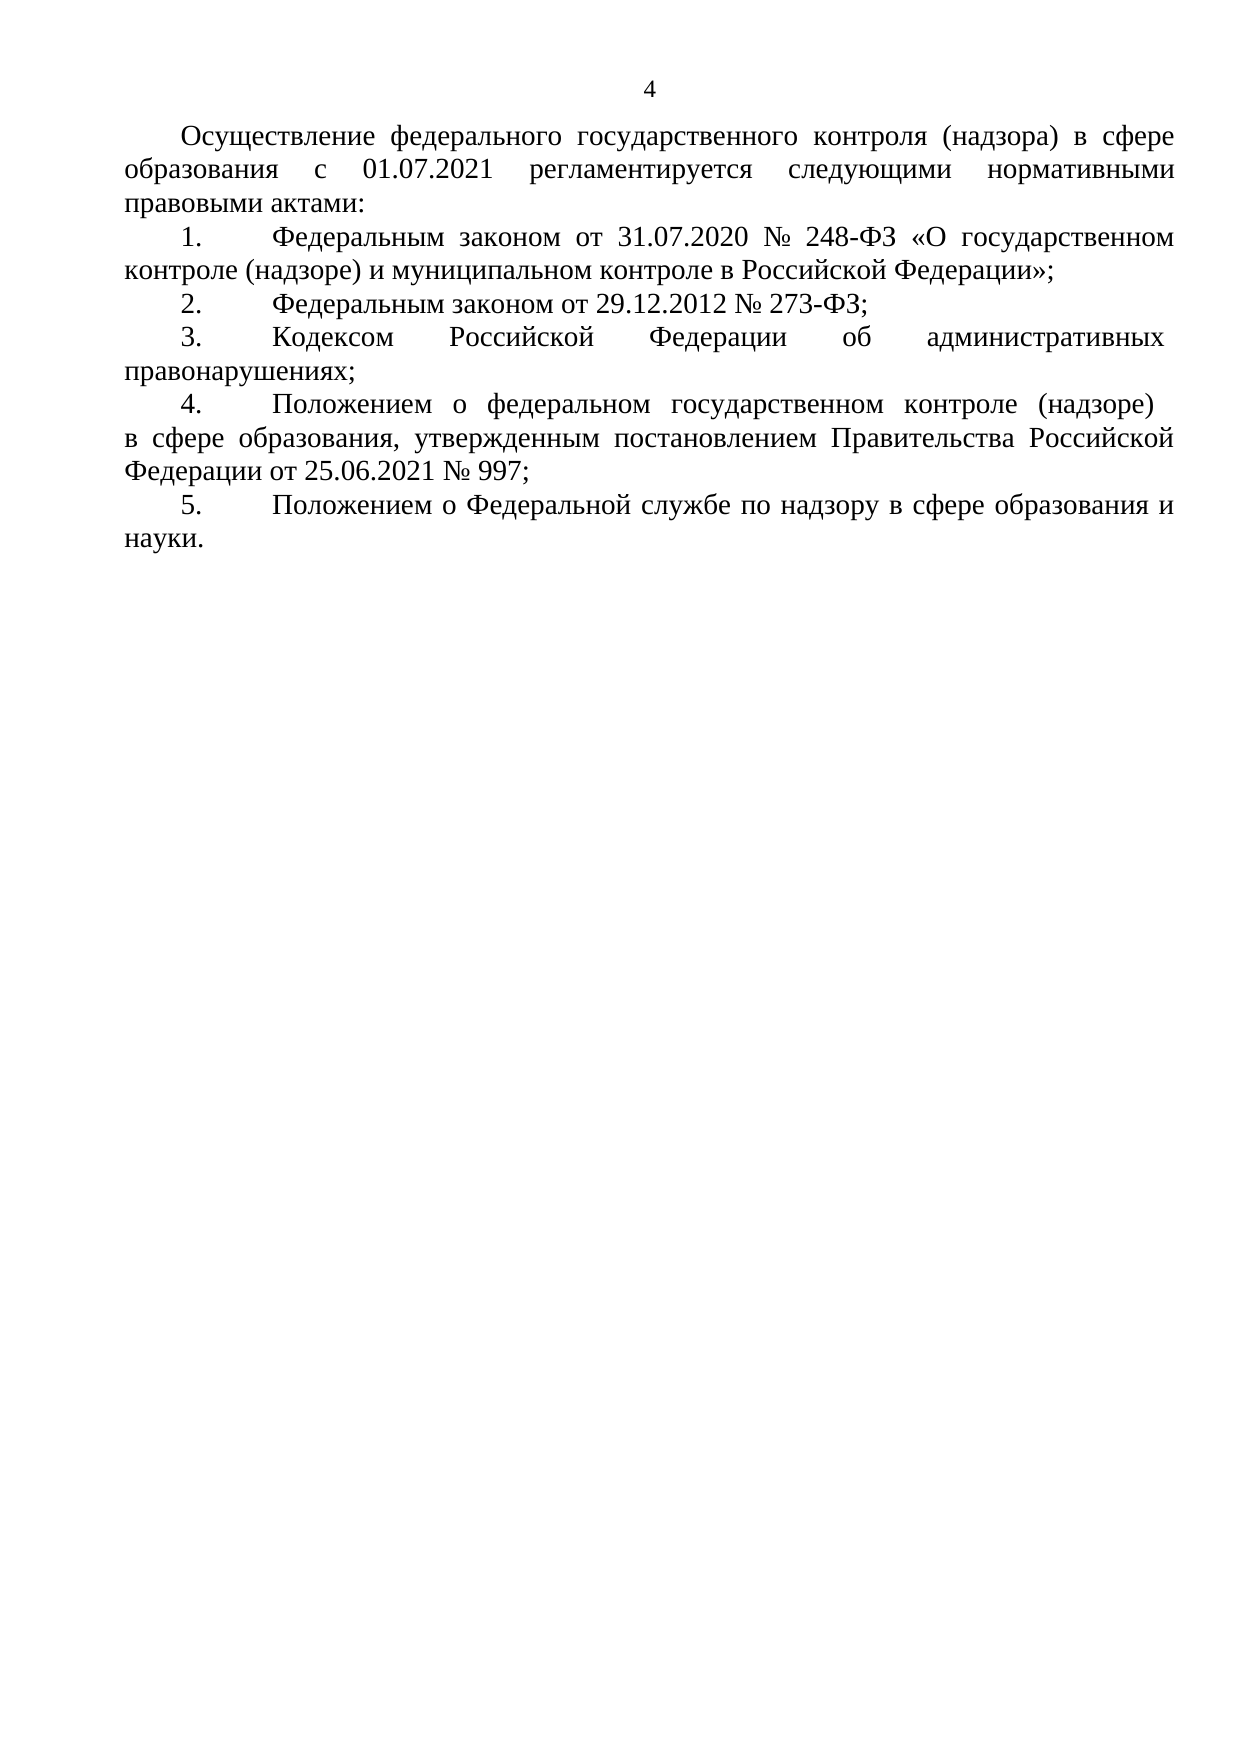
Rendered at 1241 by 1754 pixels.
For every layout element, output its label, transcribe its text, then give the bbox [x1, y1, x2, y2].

list Кодексом Российской Федерации об административных правонарушениях; [124, 319, 1165, 386]
list Положением о федеральном государственном контроле (надзоре) в сфере образования, утвержденным постановлением Правительства Российской Федерации от 25.06.2021 № 997; [124, 386, 1175, 487]
text Осуществление федерального государственного контроля (надзора) в сфере образования с 01.07.2021 регламентируется следующими нормативными правовыми актами: [124, 118, 1175, 219]
list Положением о Федеральной службе по надзору в сфере образования и науки. [124, 487, 1175, 554]
list Федеральным законом от 31.07.2020 № 248-ФЗ «О государственном контроле (надзоре) и муниципальном контроле в Российской Федерации»; [124, 219, 1175, 286]
list Федеральным законом от 29.12.2012 № 273-ФЗ; [124, 286, 1175, 319]
